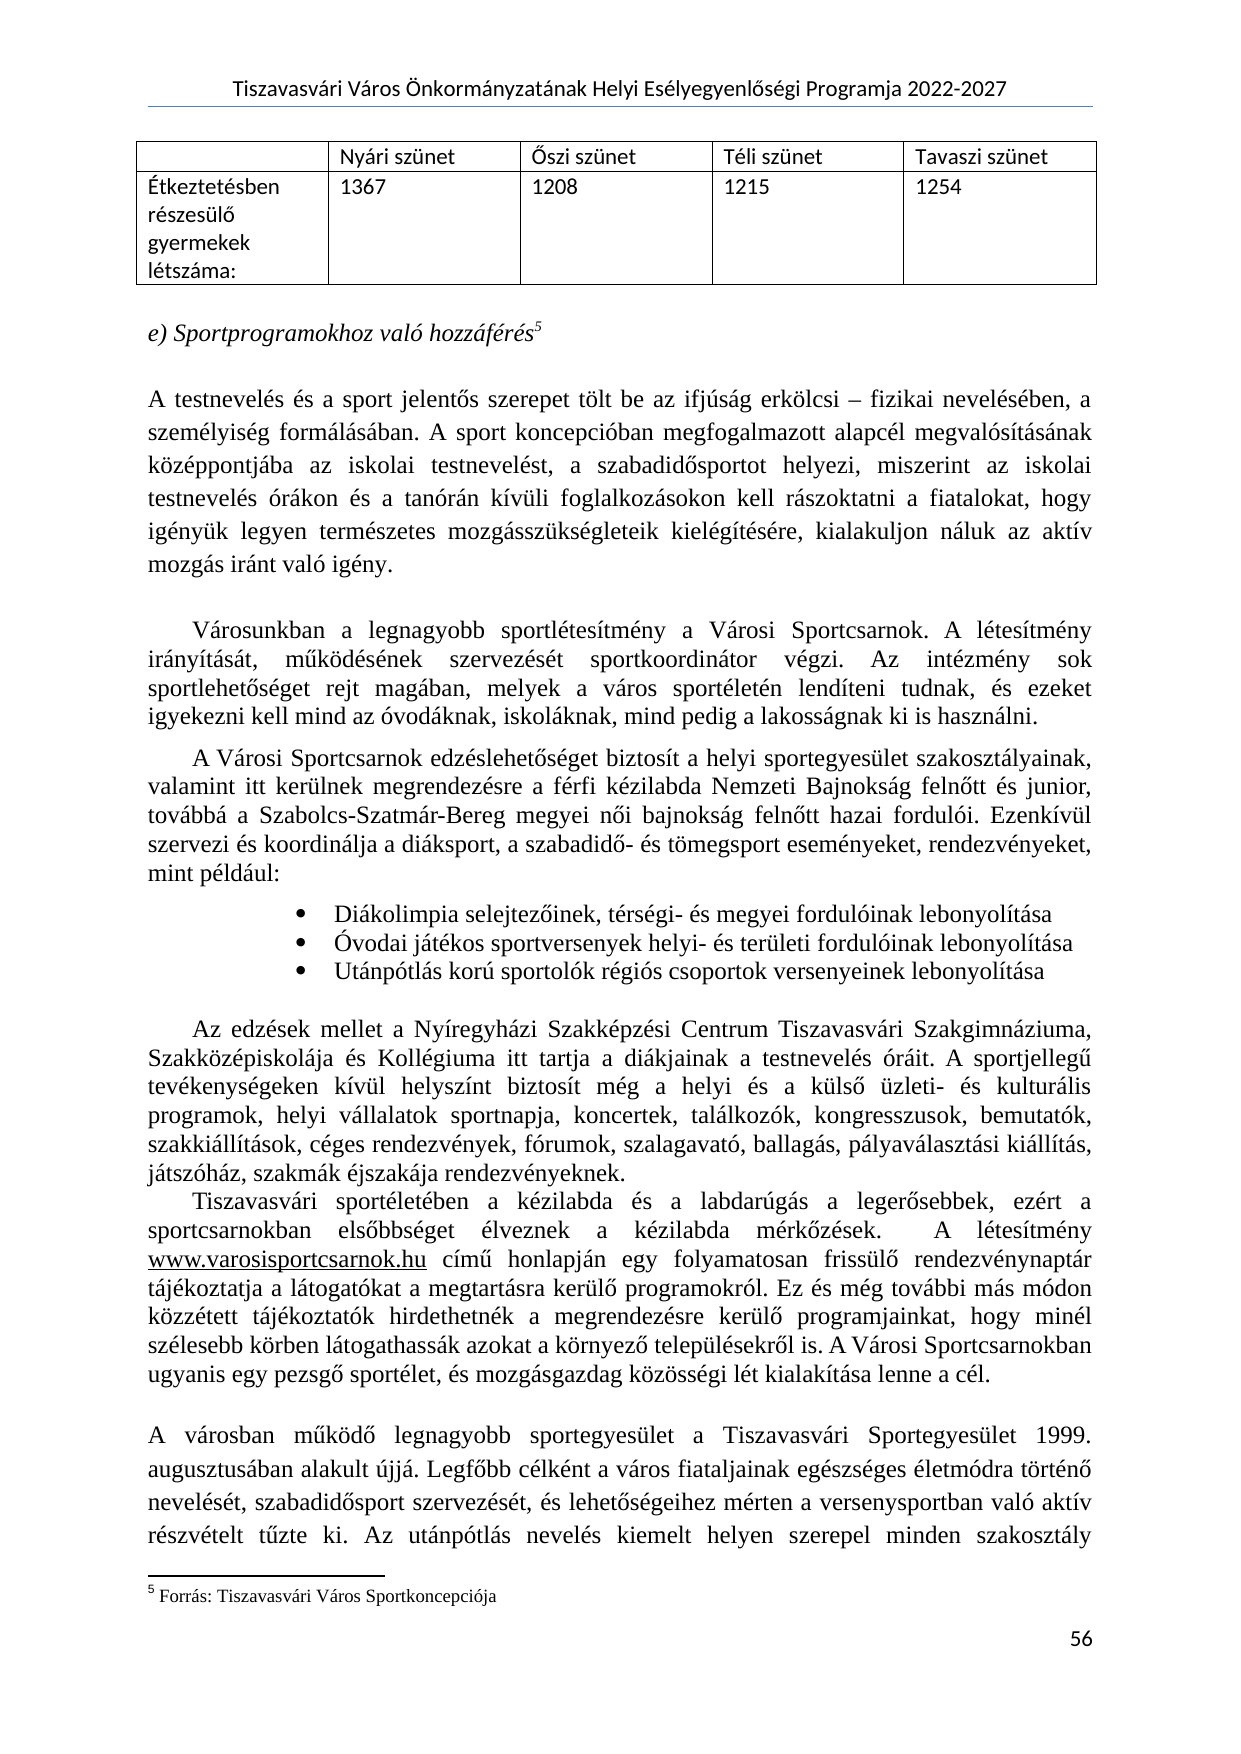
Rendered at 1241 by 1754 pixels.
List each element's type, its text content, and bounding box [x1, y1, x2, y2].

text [148, 1421, 1093, 1548]
text e) Sportprogramokhoz való hozzáférés [148, 318, 1093, 347]
table_header Nyári szünet [329, 142, 520, 171]
text Az edzések mellet a Nyíregyházi Szakképzési Centrum Tiszavasvári Szakgimnáziuma, Szakközépiskolája és Kollégiuma itt tartja a diákjainak a testnevelés óráit. A sportjellegű tevékenységeken kívül helyszínt biztosít még a helyi és a külső üzleti- és kulturális programok, helyi vállalatok sportnapja, koncertek, találkozók, kongresszusok, bemutatók, szakkiállítások, céges rendezvények, fórumok, szalagavató, ballagás, pályaválasztási kiállítás, játszóház, szakmák éjszakája rendezvényeknek. [148, 1014, 1093, 1186]
table_cell Étkeztetésben részesülő gyermekek létszáma: [137, 172, 328, 284]
table_header [137, 142, 328, 171]
table_header Tavaszi szünet [904, 142, 1096, 171]
table_cell 1208 [521, 172, 712, 284]
text A Városi Sportcsarnok edzéslehetőséget biztosít a helyi sportegyesület szakosztályainak, valamint itt kerülnek megrendezésre a férfi kézilabda Nemzeti Bajnokság felnőtt és junior, továbbá a Szabolcs-Szatmár-Bereg megyei női bajnokság felnőtt hazai fordulói. Ezenkívül szervezi és koordinálja a diáksport, a szabadidő- és tömegsport eseményeket, rendezvényeket, mint például: [148, 743, 1093, 886]
table_header Téli szünet [713, 142, 903, 171]
table_cell 1215 [713, 172, 903, 284]
text Tiszavasvári sportéletében a kézilabda és a labdarúgás a legerősebbek, ezért a sportcsarnokban elsőbbséget élveznek a kézilabda mérkőzések. A létesítmény www.varosisportcsarnok.hu című honlapján egy folyamatosan frissülő rendezvénynaptár tájékoztatja a látogatókat a megtartásra kerülő programokról. Ez és még további más módon közzétett tájékoztatók hirdethetnék a megrendezésre kerülő programjainkat, hogy minél szélesebb körben látogathassák azokat a környező településekről is. A Városi Sportcsarnokban ugyanis egy pezsgő sportélet, és mozgásgazdag közösségi lét kialakítása lenne a cél. [148, 1186, 1093, 1388]
list Óvodai játékos sportversenyek helyi- és területi fordulóinak lebonyolítása [296, 928, 1093, 956]
list Utánpótlás korú sportolók régiós csoportok versenyeinek lebonyolítása [296, 956, 1093, 985]
text Városunkban a legnagyobb sportlétesítmény a Városi Sportcsarnok. A létesítmény irányítását, működésének szervezését sportkoordinátor végzi. Az intézmény sok sportlehetőséget rejt magában, melyek a város sportéletén lendíteni tudnak, és ezeket igyekezni kell mind az óvodáknak, iskoláknak, mind pedig a lakosságnak ki is használni. [148, 615, 1093, 730]
list Diákolimpia selejtezőinek, térségi- és megyei fordulóinak lebonyolítása [296, 899, 1093, 928]
text A testnevelés és a sport jelentős szerepet tölt be az ifjúság erkölcsi – fizikai nevelésében, a személyiség formálásában. A sport koncepcióban megfogalmazott alapcél megvalósításának középpontjába az iskolai testnevelést, a szabadidősportot helyezi, miszerint az iskolai testnevelés órákon és a tanórán kívüli foglalkozásokon kell rászoktatni a fiatalokat, hogy igényük legyen természetes mozgásszükségleteik kielégítésére, kialakuljon náluk az aktív mozgás iránt való igény. [148, 384, 1093, 578]
table_cell 1254 [904, 172, 1096, 284]
table_cell 1367 [329, 172, 520, 284]
table_header Őszi szünet [521, 142, 712, 171]
